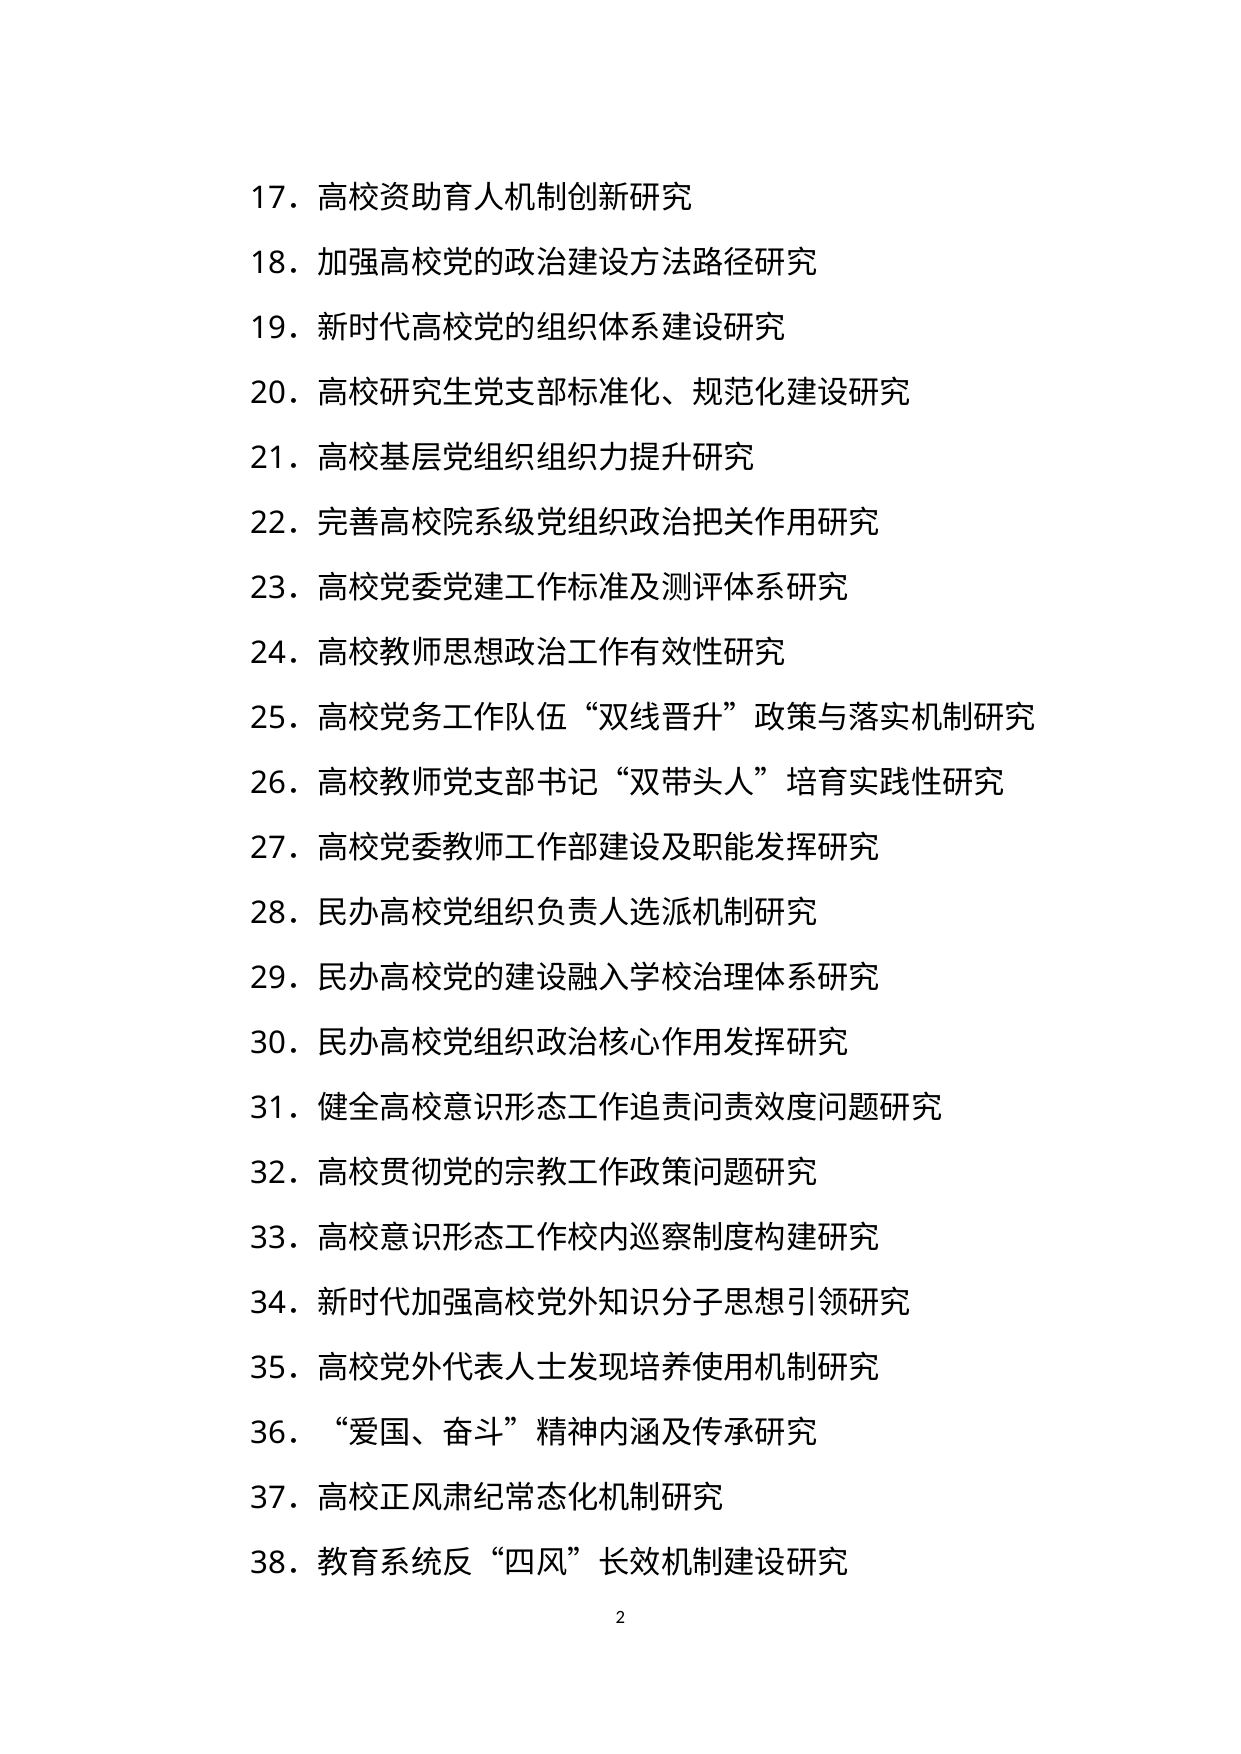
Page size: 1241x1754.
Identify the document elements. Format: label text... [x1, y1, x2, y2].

text 18．加强高校党的政治建设方法路径研究 [187, 227, 1053, 292]
text 32．高校贯彻党的宗教工作政策问题研究 [187, 1137, 1053, 1202]
text 35．高校党外代表人士发现培养使用机制研究 [187, 1332, 1053, 1397]
text 38．教育系统反“四风”长效机制建设研究 [187, 1527, 1053, 1592]
text 27．高校党委教师工作部建设及职能发挥研究 [187, 812, 1053, 877]
text 21．高校基层党组织组织力提升研究 [187, 422, 1053, 487]
text 23．高校党委党建工作标准及测评体系研究 [187, 552, 1053, 617]
text 24．高校教师思想政治工作有效性研究 [187, 617, 1053, 682]
text 28．民办高校党组织负责人选派机制研究 [187, 877, 1053, 942]
text 34．新时代加强高校党外知识分子思想引领研究 [187, 1267, 1053, 1332]
text 30．民办高校党组织政治核心作用发挥研究 [187, 1007, 1053, 1072]
text 19．新时代高校党的组织体系建设研究 [187, 292, 1053, 357]
text 29．民办高校党的建设融入学校治理体系研究 [187, 942, 1053, 1007]
text 31．健全高校意识形态工作追责问责效度问题研究 [187, 1072, 1053, 1137]
text 20．高校研究生党支部标准化、规范化建设研究 [187, 357, 1053, 422]
text 17．高校资助育人机制创新研究 [187, 162, 1053, 227]
text 37．高校正风肃纪常态化机制研究 [187, 1462, 1053, 1527]
text 25．高校党务工作队伍“双线晋升”政策与落实机制研究 [187, 682, 1053, 747]
text 33．高校意识形态工作校内巡察制度构建研究 [187, 1202, 1053, 1267]
text 22．完善高校院系级党组织政治把关作用研究 [187, 487, 1053, 552]
text 36．“爱国、奋斗”精神内涵及传承研究 [187, 1397, 1053, 1462]
text 26．高校教师党支部书记“双带头人”培育实践性研究 [187, 747, 1053, 812]
